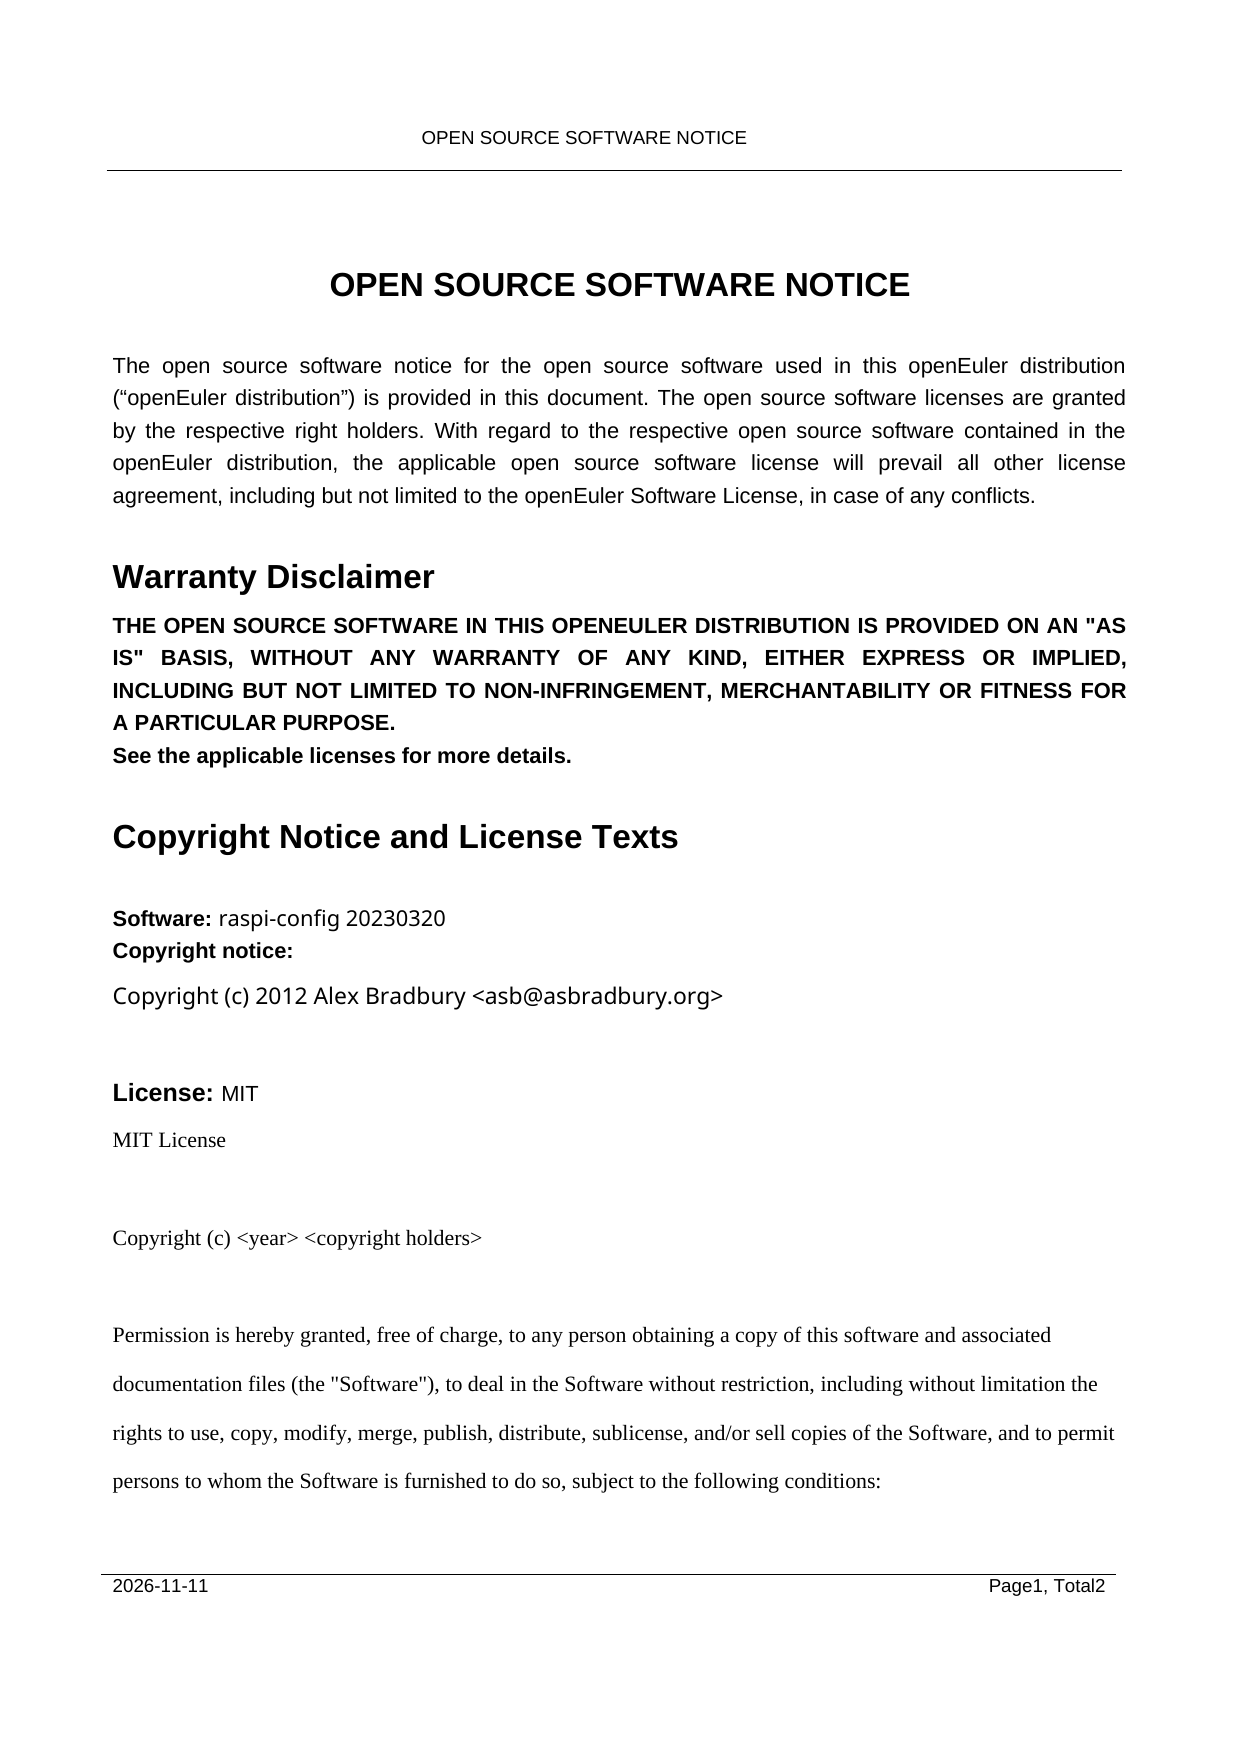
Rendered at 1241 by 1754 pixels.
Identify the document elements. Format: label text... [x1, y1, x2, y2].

text Software: raspi-config 20230320 [112, 901, 1128, 934]
text Warranty Disclaimer [112, 544, 1128, 609]
text OPEN SOURCE SOFTWARE NOTICE [112, 251, 1128, 316]
text License: MIT [112, 1077, 1128, 1109]
text Copyright notice: [112, 934, 1128, 966]
text Copyright Notice and License Texts [112, 804, 1128, 869]
text The open source software notice for the open source software used in this openEuler distribution (“openEuler distribution”) is provided in this document. The open source software licenses are granted by the respective right holders. With regard to the respective open source software contained in the openEuler distribution, the applicable open source software license will prevail all other license agreement, including but not limited to the openEuler Software License, in case of any conflicts. [112, 349, 1128, 511]
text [112, 1123, 1128, 1497]
text Copyright (c) 2012 Alex Bradbury <asb@asbradbury.org> [112, 979, 1128, 1060]
text THE OPEN SOURCE SOFTWARE IN THIS OPENEULER DISTRIBUTION IS PROVIDED ON AN "AS IS" BASIS, WITHOUT ANY WARRANTY OF ANY KIND, EITHER EXPRESS OR IMPLIED, INCLUDING BUT NOT LIMITED TO NON-INFRINGEMENT, MERCHANTABILITY OR FITNESS FOR A PARTICULAR PURPOSE. See the applicable licenses for more details. [112, 609, 1128, 771]
